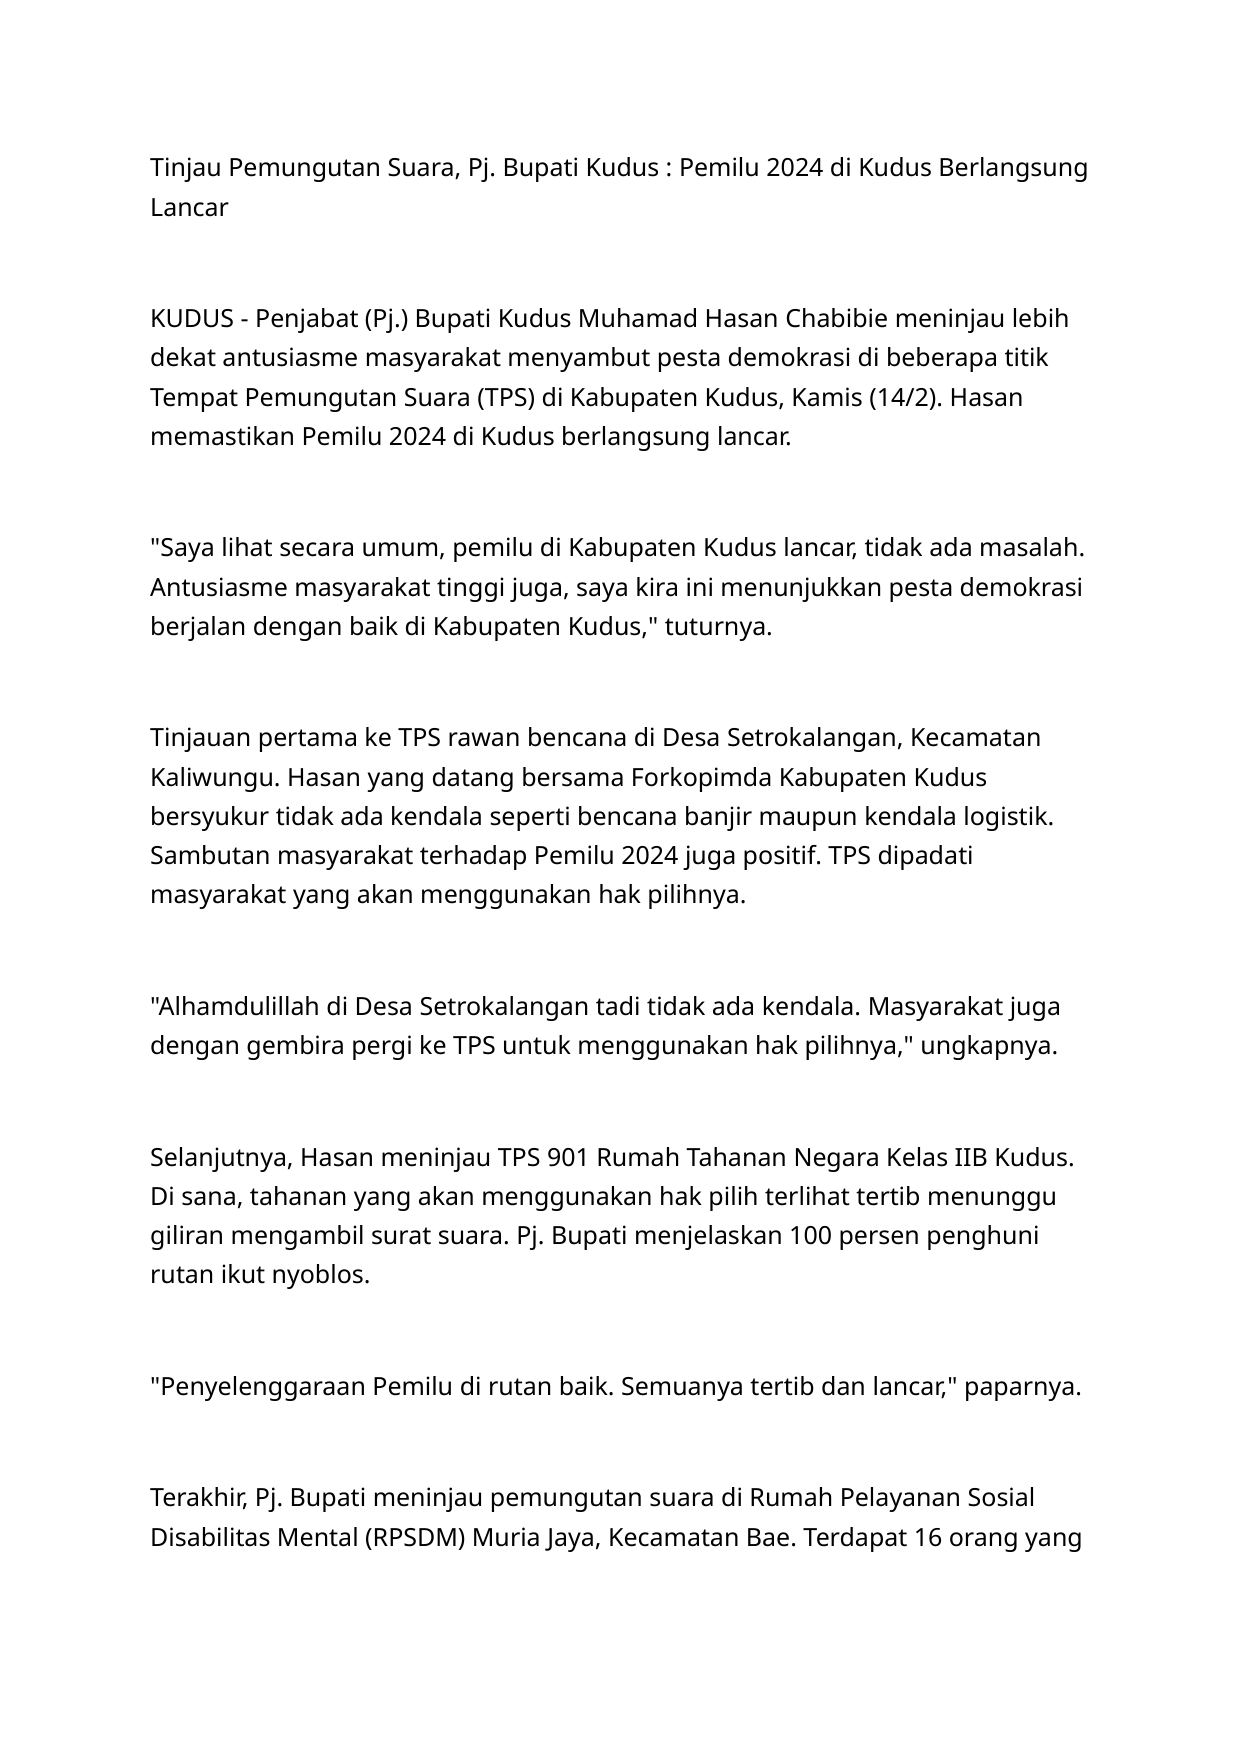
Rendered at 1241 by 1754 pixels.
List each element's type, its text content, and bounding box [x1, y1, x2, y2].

text Selanjutnya, Hasan meninjau TPS 901 Rumah Tahanan Negara Kelas IIB Kudus. Di sana, tahanan yang akan menggunakan hak pilih terlihat tertib menunggu giliran mengambil surat suara. Pj. Bupati menjelaskan 100 persen penghuni rutan ikut nyoblos. [150, 1139, 1090, 1291]
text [150, 1480, 1090, 1553]
text "Penyelenggaraan Pemilu di rutan baik. Semuanya tertib dan lancar," paparnya. [150, 1368, 1090, 1402]
text Tinjau Pemungutan Suara, Pj. Bupati Kudus : Pemilu 2024 di Kudus Berlangsung Lancar [150, 150, 1090, 223]
text KUDUS - Penjabat (Pj.) Bupati Kudus Muhamad Hasan Chabibie meninjau lebih dekat antusiasme masyarakat menyambut pesta demokrasi di beberapa titik Tempat Pemungutan Suara (TPS) di Kabupaten Kudus, Kamis (14/2). Hasan memastikan Pemilu 2024 di Kudus berlangsung lancar. [150, 301, 1090, 452]
text "Saya lihat secara umum, pemilu di Kabupaten Kudus lancar, tidak ada masalah. Antusiasme masyarakat tinggi juga, saya kira ini menunjukkan pesta demokrasi berjalan dengan baik di Kabupaten Kudus," tuturnya. [150, 530, 1090, 642]
text Tinjauan pertama ke TPS rawan bencana di Desa Setrokalangan, Kecamatan Kaliwungu. Hasan yang datang bersama Forkopimda Kabupaten Kudus bersyukur tidak ada kendala seperti bencana banjir maupun kendala logistik. Sambutan masyarakat terhadap Pemilu 2024 juga positif. TPS dipadati masyarakat yang akan menggunakan hak pilihnya. [150, 720, 1090, 911]
text "Alhamdulillah di Desa Setrokalangan tadi tidak ada kendala. Masyarakat juga dengan gembira pergi ke TPS untuk menggunakan hak pilihnya," ungkapnya. [150, 988, 1090, 1062]
